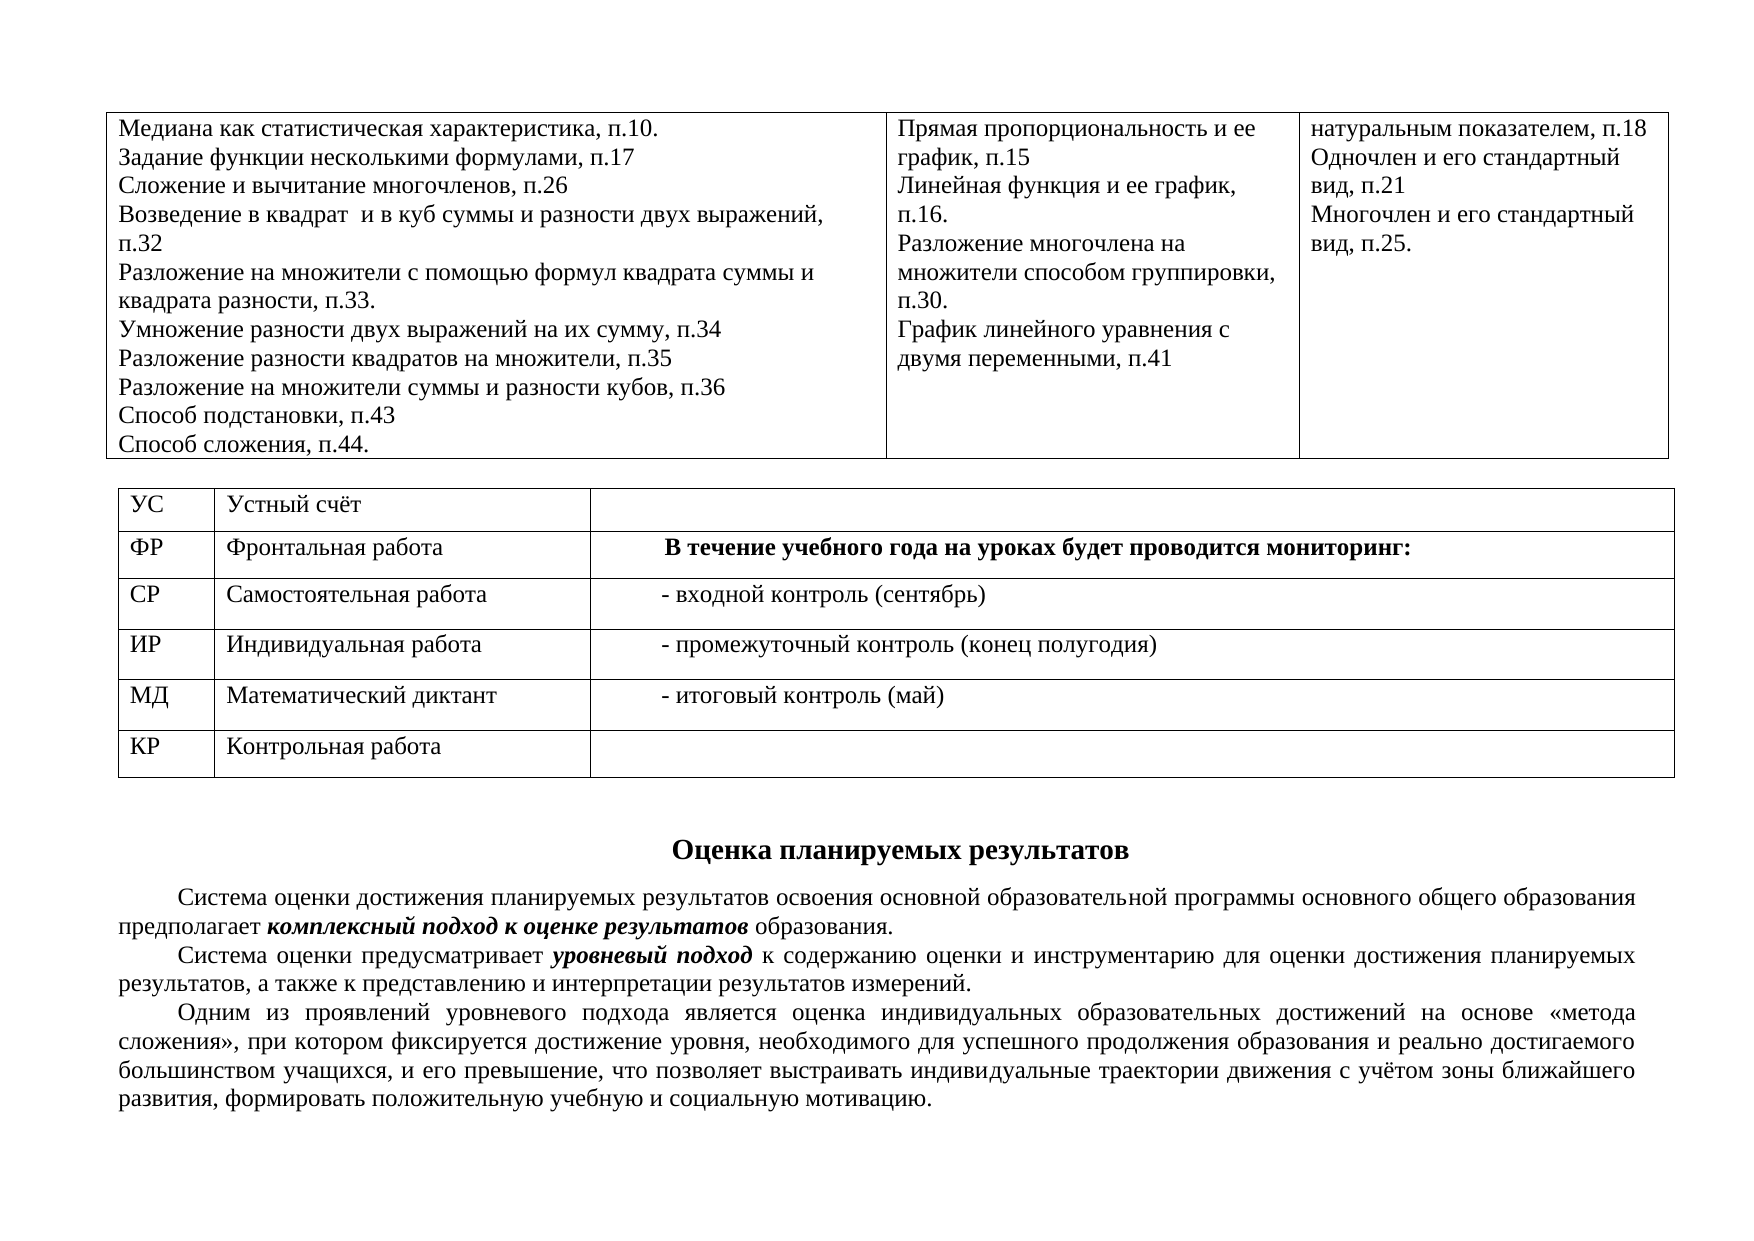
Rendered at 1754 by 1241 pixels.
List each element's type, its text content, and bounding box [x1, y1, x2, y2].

text Система оценки предусматривает уровневый подход к содержанию оценки и инструментарию для оценки достижения планируемых результатов, а также к представлению и интерпретации результатов измерений. [118, 940, 1636, 997]
table_cell КР [119, 731, 214, 777]
table_cell ИР [119, 630, 214, 679]
text Оценка планируемых результатов [118, 832, 1636, 866]
table_cell ФР [119, 532, 214, 578]
text Одним из проявлений уровневого подхода является оценка индивидуальных образовательных достижений на основе «метода сложения», при котором фиксируется достижение уровня, необходимого для успешного продолжения образования и реально достигаемого большинством учащихся, и его превышение, что позволяет выстраивать индивидуальные траектории движения с учётом зоны ближайшего развития, формировать положительную учебную и социальную мотивацию. [118, 997, 1636, 1112]
table_cell В течение учебного года на уроках будет проводится мониторинг: [591, 532, 1674, 578]
table_cell - промежуточный контроль (конец полугодия) [591, 630, 1674, 679]
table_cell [1300, 113, 1668, 458]
table_cell Индивидуальная работа [215, 630, 590, 679]
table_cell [107, 113, 886, 458]
table_cell Контрольная работа [215, 731, 590, 777]
table_cell Фронтальная работа [215, 532, 590, 578]
table_cell Математический диктант [215, 680, 590, 730]
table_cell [887, 113, 1299, 458]
table_cell СР [119, 579, 214, 628]
table_cell МД [119, 680, 214, 730]
table_header Устный счёт [215, 489, 590, 531]
table_header УС [119, 489, 214, 531]
table_cell [591, 731, 1674, 777]
text Система оценки достижения планируемых результатов освоения основной образовательной программы основного общего образования предполагает комплексный подход к оценке результатов образования. [118, 882, 1636, 940]
table_header [591, 489, 1674, 531]
table_cell - итоговый контроль (май) [591, 680, 1674, 730]
table_cell - входной контроль (сентябрь) [591, 579, 1674, 628]
table_cell Самостоятельная работа [215, 579, 590, 628]
